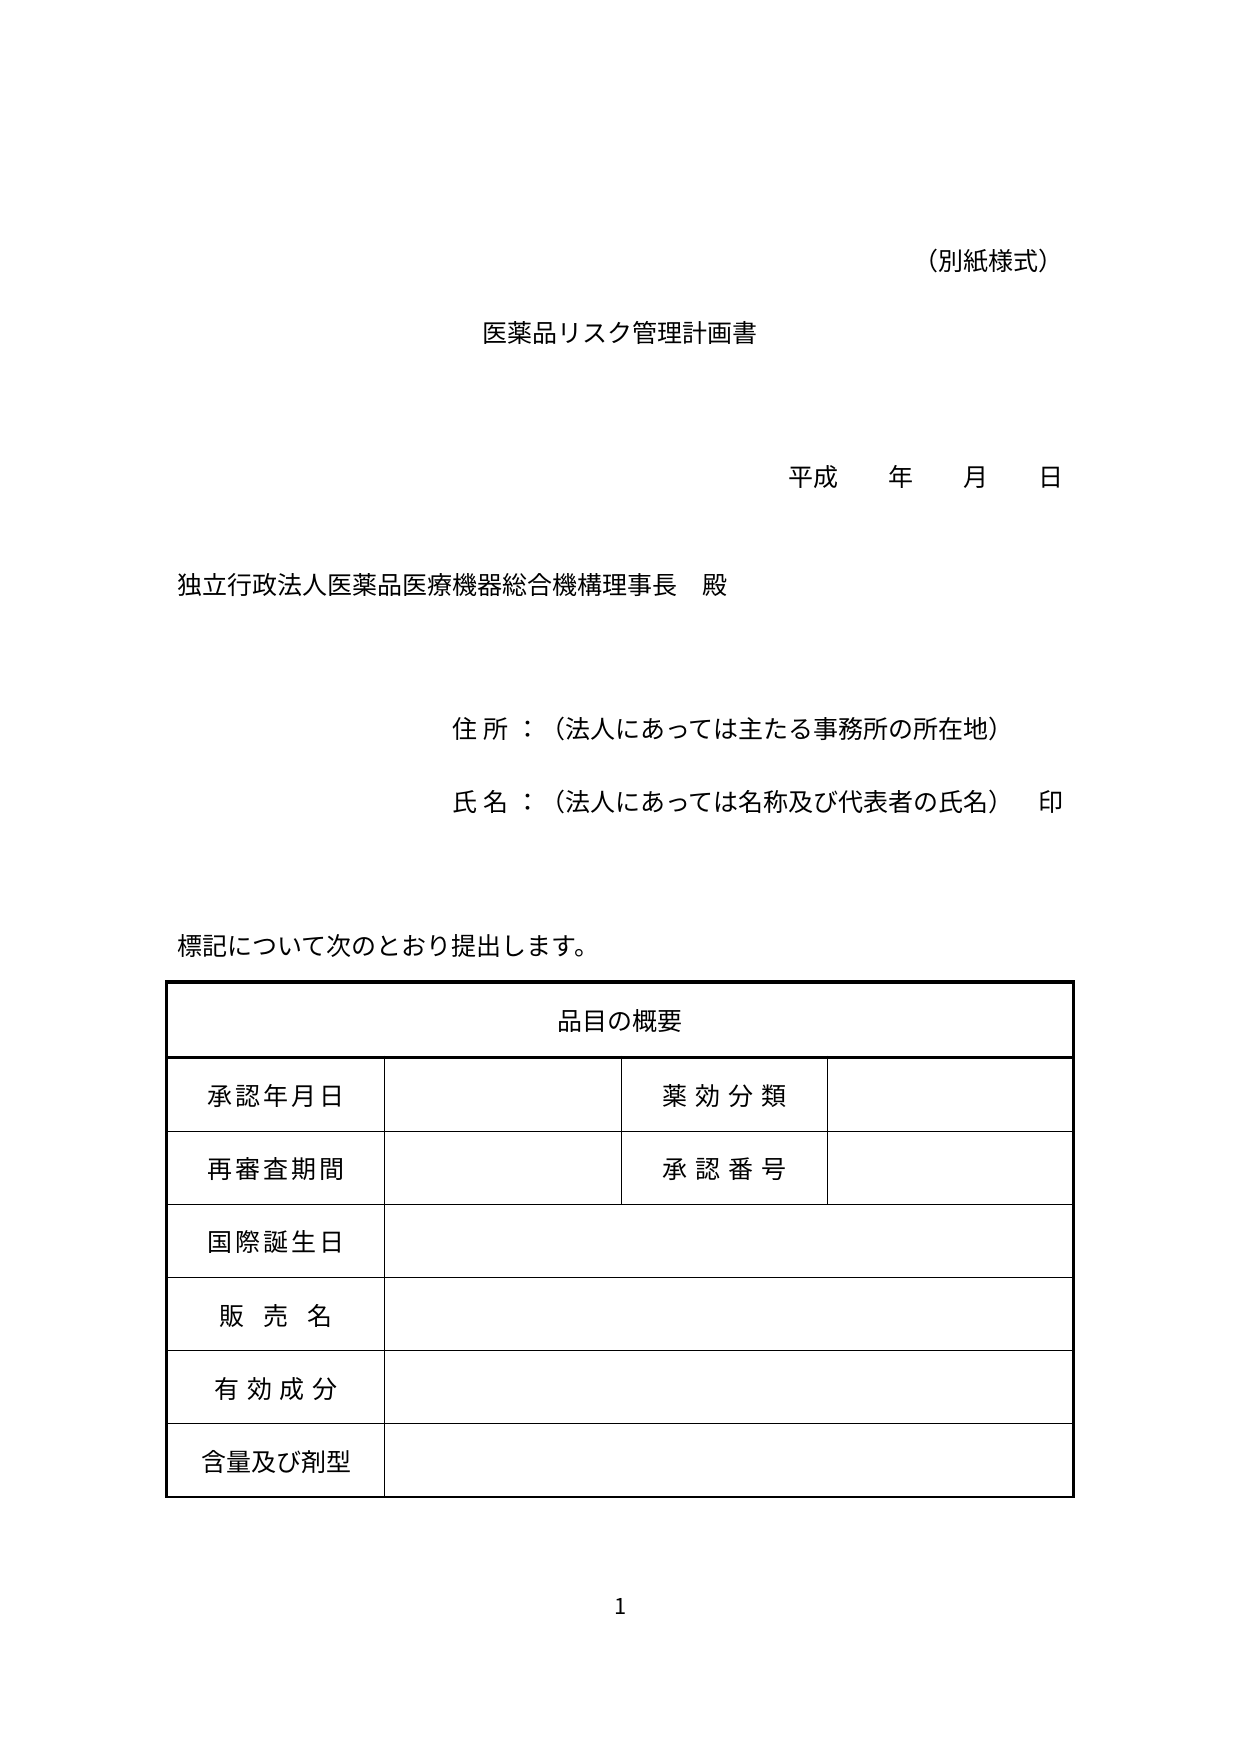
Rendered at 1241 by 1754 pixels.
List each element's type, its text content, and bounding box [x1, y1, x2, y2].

table_cell 薬効分類 [622, 1059, 827, 1131]
table_cell 国際誕生日 [168, 1205, 384, 1277]
table_cell [828, 1059, 1072, 1131]
table_cell [828, 1132, 1072, 1204]
table_cell 再審査期間 [168, 1132, 384, 1204]
text 平成 年 月 日 [177, 440, 1063, 512]
table_header 品目の概要 [168, 984, 1072, 1056]
text 住所：（法人にあっては主たる事務所の所在地） [177, 692, 1013, 764]
table_cell [385, 1132, 621, 1204]
table_cell 含量及び剤型 [168, 1424, 384, 1496]
table_cell [385, 1059, 621, 1131]
table_cell [385, 1424, 1072, 1496]
text 独立行政法人医薬品医療機器総合機構理事長 殿 [177, 548, 1063, 620]
table_cell [385, 1351, 1072, 1423]
table_cell 有効成分 [168, 1351, 384, 1423]
table_cell 承認番号 [622, 1132, 827, 1204]
table_cell [385, 1205, 1072, 1277]
text 医薬品リスク管理計画書 [177, 296, 1063, 368]
text （別紙様式） [177, 223, 1063, 296]
text 標記について次のとおり提出します。 [177, 908, 1063, 980]
table_cell 承認年月日 [168, 1059, 384, 1131]
table_cell [385, 1278, 1072, 1350]
text 氏名：（法人にあっては名称及び代表者の氏名） 印 [177, 764, 1063, 836]
table_cell 販売名 [168, 1278, 384, 1350]
